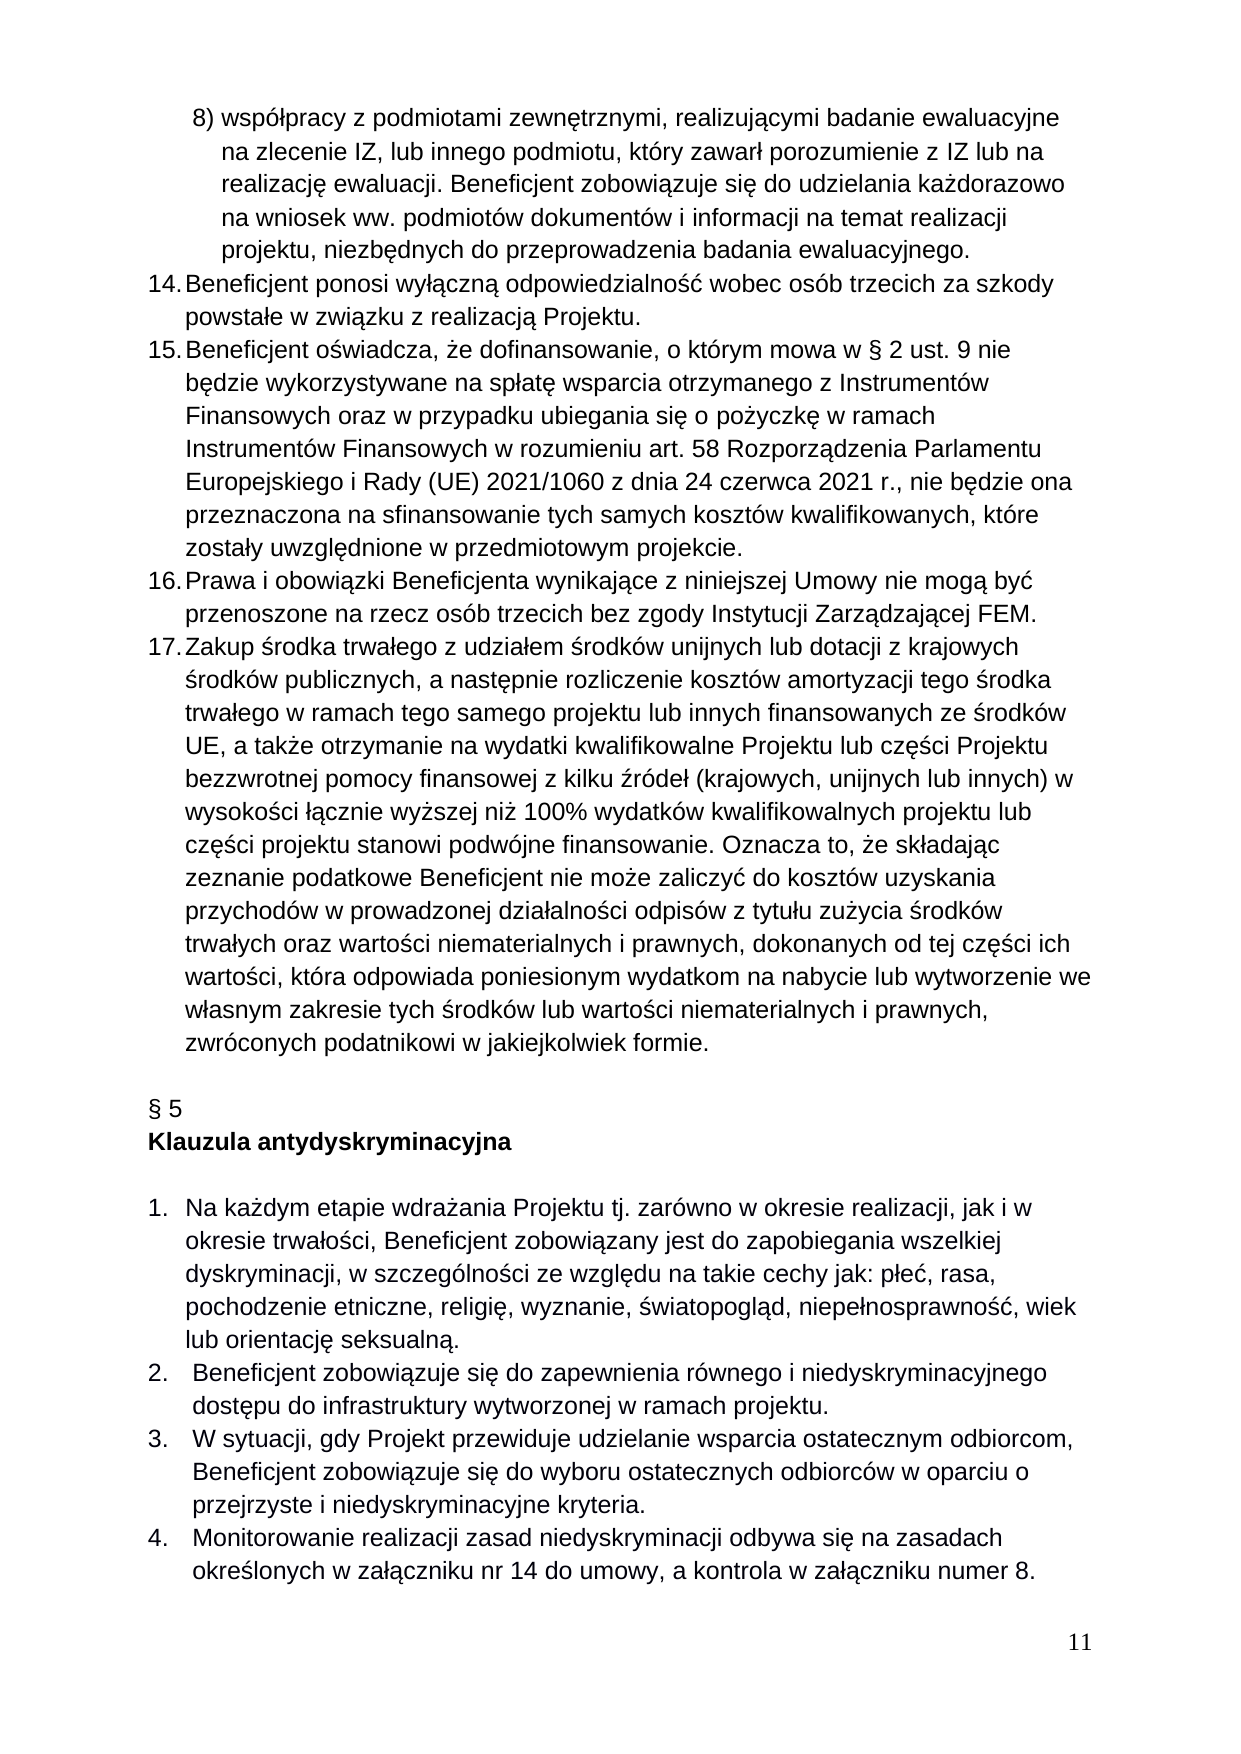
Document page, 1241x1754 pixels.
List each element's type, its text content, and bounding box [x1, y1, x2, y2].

list współpracy z podmiotami zewnętrznymi, realizującymi badanie ewaluacyjne na zlecenie IZ, lub innego podmiotu, który zawarł porozumienie z IZ lub na realizację ewaluacji. Beneficjent zobowiązuje się do udzielania każdorazowo na wniosek ww. podmiotów dokumentów i informacji na temat realizacji projektu, niezbędnych do przeprowadzenia badania ewaluacyjnego. [192, 103, 1093, 264]
list Beneficjent ponosi wyłączną odpowiedzialność wobec osób trzecich za szkody powstałe w związku z realizacją Projektu. [148, 268, 1093, 330]
list W sytuacji, gdy Projekt przewiduje udzielanie wsparcia ostatecznym odbiorcom, Beneficjent zobowiązuje się do wyboru ostatecznych odbiorców w oparciu o przejrzyste i niedyskryminacyjne kryteria. [148, 1424, 1093, 1519]
list Zakup środka trwałego z udziałem środków unijnych lub dotacji z krajowych środków publicznych, a następnie rozliczenie kosztów amortyzacji tego środka trwałego w ramach tego samego projektu lub innych finansowanych ze środków UE, a także otrzymanie na wydatki kwalifikowalne Projektu lub części Projektu bezzwrotnej pomocy finansowej z kilku źródeł (krajowych, unijnych lub innych) w wysokości łącznie wyższej niż 100% wydatków kwalifikowalnych projektu lub części projektu stanowi podwójne finansowanie. Oznacza to, że składając zeznanie podatkowe Beneficjent nie może zaliczyć do kosztów uzyskania przychodów w prowadzonej działalności odpisów z tytułu zużycia środków trwałych oraz wartości niematerialnych i prawnych, dokonanych od tej części ich wartości, która odpowiada poniesionym wydatkom na nabycie lub wytworzenie we własnym zakresie tych środków lub wartości niematerialnych i prawnych, zwróconych podatnikowi w jakiejkolwiek formie. [148, 632, 1093, 1057]
text Klauzula antydyskryminacyjna [148, 1127, 1093, 1156]
list Na każdym etapie wdrażania Projektu tj. zarówno w okresie realizacji, jak i w okresie trwałości, Beneficjent zobowiązany jest do zapobiegania wszelkiej dyskryminacji, w szczególności ze względu na takie cechy jak: płeć, rasa, pochodzenie etniczne, religię, wyznanie, światopogląd, niepełnosprawność, wiek lub orientację seksualną. [148, 1193, 1093, 1354]
list Prawa i obowiązki Beneficjenta wynikające z niniejszej Umowy nie mogą być przenoszone na rzecz osób trzecich bez zgody Instytucji Zarządzającej FEM. [148, 566, 1093, 627]
text § 5 [148, 1094, 1093, 1123]
list Beneficjent zobowiązuje się do zapewnienia równego i niedyskryminacyjnego dostępu do infrastruktury wytworzonej w ramach projektu. [148, 1358, 1093, 1420]
list Beneficjent oświadcza, że dofinansowanie, o którym mowa w § 2 ust. 9 nie będzie wykorzystywane na spłatę wsparcia otrzymanego z Instrumentów Finansowych oraz w przypadku ubiegania się o pożyczkę w ramach Instrumentów Finansowych w rozumieniu art. 58 Rozporządzenia Parlamentu Europejskiego i Rady (UE) 2021/1060 z dnia 24 czerwca 2021 r., nie będzie ona przeznaczona na sfinansowanie tych samych kosztów kwalifikowanych, które zostały uwzględnione w przedmiotowym projekcie. [148, 334, 1093, 561]
list Monitorowanie realizacji zasad niedyskryminacji odbywa się na zasadach określonych w załączniku nr 14 do umowy, a kontrola w załączniku numer 8. [148, 1523, 1093, 1585]
